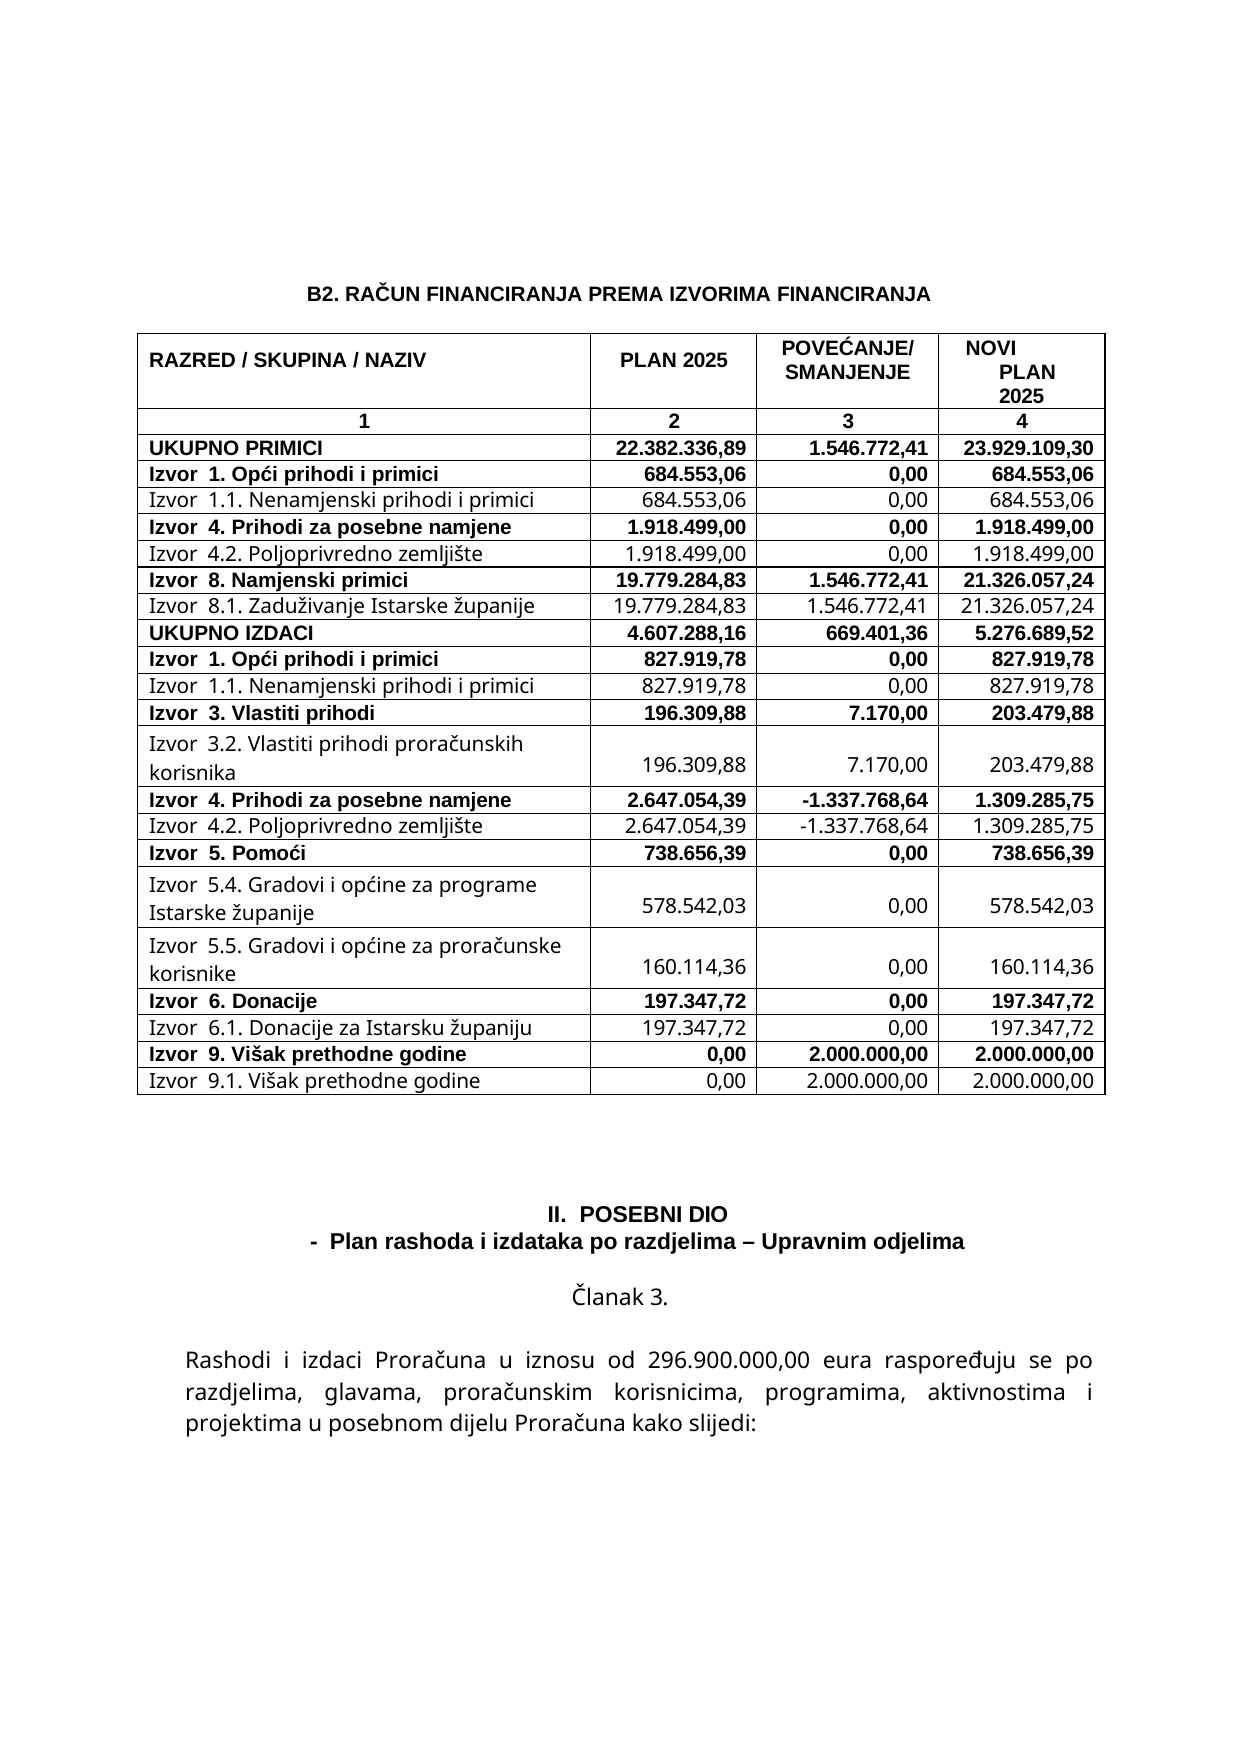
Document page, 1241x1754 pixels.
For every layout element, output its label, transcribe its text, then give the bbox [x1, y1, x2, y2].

table_cell 0,00 [757, 647, 938, 672]
table_header NOVI PLAN 2025 [939, 334, 1104, 408]
table_cell 0,00 [757, 541, 938, 566]
table_cell 197.347,72 [591, 989, 756, 1014]
table_cell 0,00 [757, 867, 938, 927]
table_cell 1.918.499,00 [939, 514, 1104, 540]
table_cell 1 [138, 409, 590, 434]
table_cell 21.326.057,24 [939, 594, 1104, 619]
table_cell Izvor 6. Donacije [138, 989, 590, 1014]
text Rashodi i izdaci Proračuna u iznosu od 296.900.000,00 eura raspoređuju se po razdjelima, glavama, proračunskim korisnicima, programima, aktivnostima i projektima u posebnom dijelu Proračuna kako slijedi: [185, 1344, 1094, 1439]
table_cell 0,00 [591, 1042, 756, 1067]
table_cell 0,00 [757, 1015, 938, 1041]
table_cell Izvor 4. Prihodi za posebne namjene [138, 514, 590, 540]
subtitle POSEBNI DIO [547, 1201, 1137, 1228]
table_cell 0,00 [757, 840, 938, 866]
table_cell Izvor 1. Opći prihodi i primici [138, 461, 590, 487]
table_cell 827.919,78 [591, 647, 756, 672]
table_cell 738.656,39 [591, 840, 756, 866]
table_cell 5.276.689,52 [939, 620, 1104, 646]
table_cell 684.553,06 [591, 488, 756, 513]
table_cell Izvor 6.1. Donacije za Istarsku županiju [138, 1015, 590, 1041]
table_cell Izvor 4. Prihodi za posebne namjene [138, 787, 590, 813]
table_cell Izvor 3.2. Vlastiti prihodi proračunskih korisnika [138, 726, 590, 786]
table_header PLAN 2025 [591, 334, 756, 408]
table_cell 0,00 [757, 514, 938, 540]
table_cell 203.479,88 [939, 700, 1104, 725]
table_cell Izvor 4.2. Poljoprivredno zemljište [138, 541, 590, 566]
table_cell Izvor 1.1. Nenamjenski prihodi i primici [138, 488, 590, 513]
table_cell 160.114,36 [939, 928, 1104, 988]
table_cell 827.919,78 [939, 647, 1104, 672]
table_cell 23.929.109,30 [939, 435, 1104, 460]
table_cell 7.170,00 [757, 726, 938, 786]
table_header RAZRED / SKUPINA / NAZIV [138, 334, 590, 408]
table_cell Izvor 5. Pomoći [138, 840, 590, 866]
table_cell 578.542,03 [939, 867, 1104, 927]
table_cell 197.347,72 [939, 989, 1104, 1014]
table_cell 21.326.057,24 [939, 568, 1104, 593]
table_cell 1.918.499,00 [939, 541, 1104, 566]
table_cell -1.337.768,64 [757, 787, 938, 813]
table_cell 2.000.000,00 [939, 1042, 1104, 1067]
table_cell 197.347,72 [591, 1015, 756, 1041]
text B2. RAČUN FINANCIRANJA PREMA IZVORIMA FINANCIRANJA [307, 282, 1137, 306]
table_cell 669.401,36 [757, 620, 938, 646]
table_cell 684.553,06 [591, 461, 756, 487]
table_cell 0,00 [757, 674, 938, 699]
table_cell 827.919,78 [939, 674, 1104, 699]
table_cell 1.918.499,00 [591, 541, 756, 566]
table_cell 196.309,88 [591, 700, 756, 725]
table_cell Izvor 9.1. Višak prethodne godine [138, 1068, 590, 1094]
table_cell 203.479,88 [939, 726, 1104, 786]
table_cell 1.546.772,41 [757, 568, 938, 593]
table_cell UKUPNO PRIMICI [138, 435, 590, 460]
table_cell 827.919,78 [591, 674, 756, 699]
table_cell 0,00 [757, 928, 938, 988]
table_cell 2.000.000,00 [939, 1068, 1104, 1094]
table_cell 0,00 [757, 989, 938, 1014]
table_cell 0,00 [591, 1068, 756, 1094]
table_cell 1.309.285,75 [939, 814, 1104, 839]
table_cell Izvor 8. Namjenski primici [138, 568, 590, 593]
table_cell 19.779.284,83 [591, 594, 756, 619]
table_cell 2.000.000,00 [757, 1068, 938, 1094]
table_cell 1.918.499,00 [591, 514, 756, 540]
table_cell 0,00 [757, 488, 938, 513]
table_cell 2.647.054,39 [591, 787, 756, 813]
table_cell UKUPNO IZDACI [138, 620, 590, 646]
table_cell 7.170,00 [757, 700, 938, 725]
table_cell 2 [591, 409, 756, 434]
table_cell 578.542,03 [591, 867, 756, 927]
table_cell Izvor 5.4. Gradovi i općine za programe Istarske županije [138, 867, 590, 927]
table_cell 197.347,72 [939, 1015, 1104, 1041]
table_cell 22.382.336,89 [591, 435, 756, 460]
table_cell 2.647.054,39 [591, 814, 756, 839]
table_cell 1.546.772,41 [757, 594, 938, 619]
table_cell 738.656,39 [939, 840, 1104, 866]
table_cell 196.309,88 [591, 726, 756, 786]
table_cell Izvor 9. Višak prethodne godine [138, 1042, 590, 1067]
table_cell 19.779.284,83 [591, 568, 756, 593]
table_cell 4 [939, 409, 1104, 434]
table_cell Izvor 1.1. Nenamjenski prihodi i primici [138, 674, 590, 699]
text Članak 3. [163, 1281, 1077, 1312]
table_cell Izvor 3. Vlastiti prihodi [138, 700, 590, 725]
table_cell Izvor 4.2. Poljoprivredno zemljište [138, 814, 590, 839]
table_cell 3 [757, 409, 938, 434]
subtitle - Plan rashoda i izdataka po razdjelima – Upravnim odjelima [310, 1228, 1137, 1254]
table_cell Izvor 1. Opći prihodi i primici [138, 647, 590, 672]
table_cell 1.309.285,75 [939, 787, 1104, 813]
table_cell Izvor 8.1. Zaduživanje Istarske županije [138, 594, 590, 619]
table_cell 684.553,06 [939, 461, 1104, 487]
table_cell 0,00 [757, 461, 938, 487]
table_cell 684.553,06 [939, 488, 1104, 513]
table_cell 4.607.288,16 [591, 620, 756, 646]
table_header POVEĆANJE/ SMANJENJE [757, 334, 938, 408]
table_cell 2.000.000,00 [757, 1042, 938, 1067]
table_cell 160.114,36 [591, 928, 756, 988]
table_cell Izvor 5.5. Gradovi i općine za proračunske korisnike [138, 928, 590, 988]
table_cell -1.337.768,64 [757, 814, 938, 839]
table_cell 1.546.772,41 [757, 435, 938, 460]
